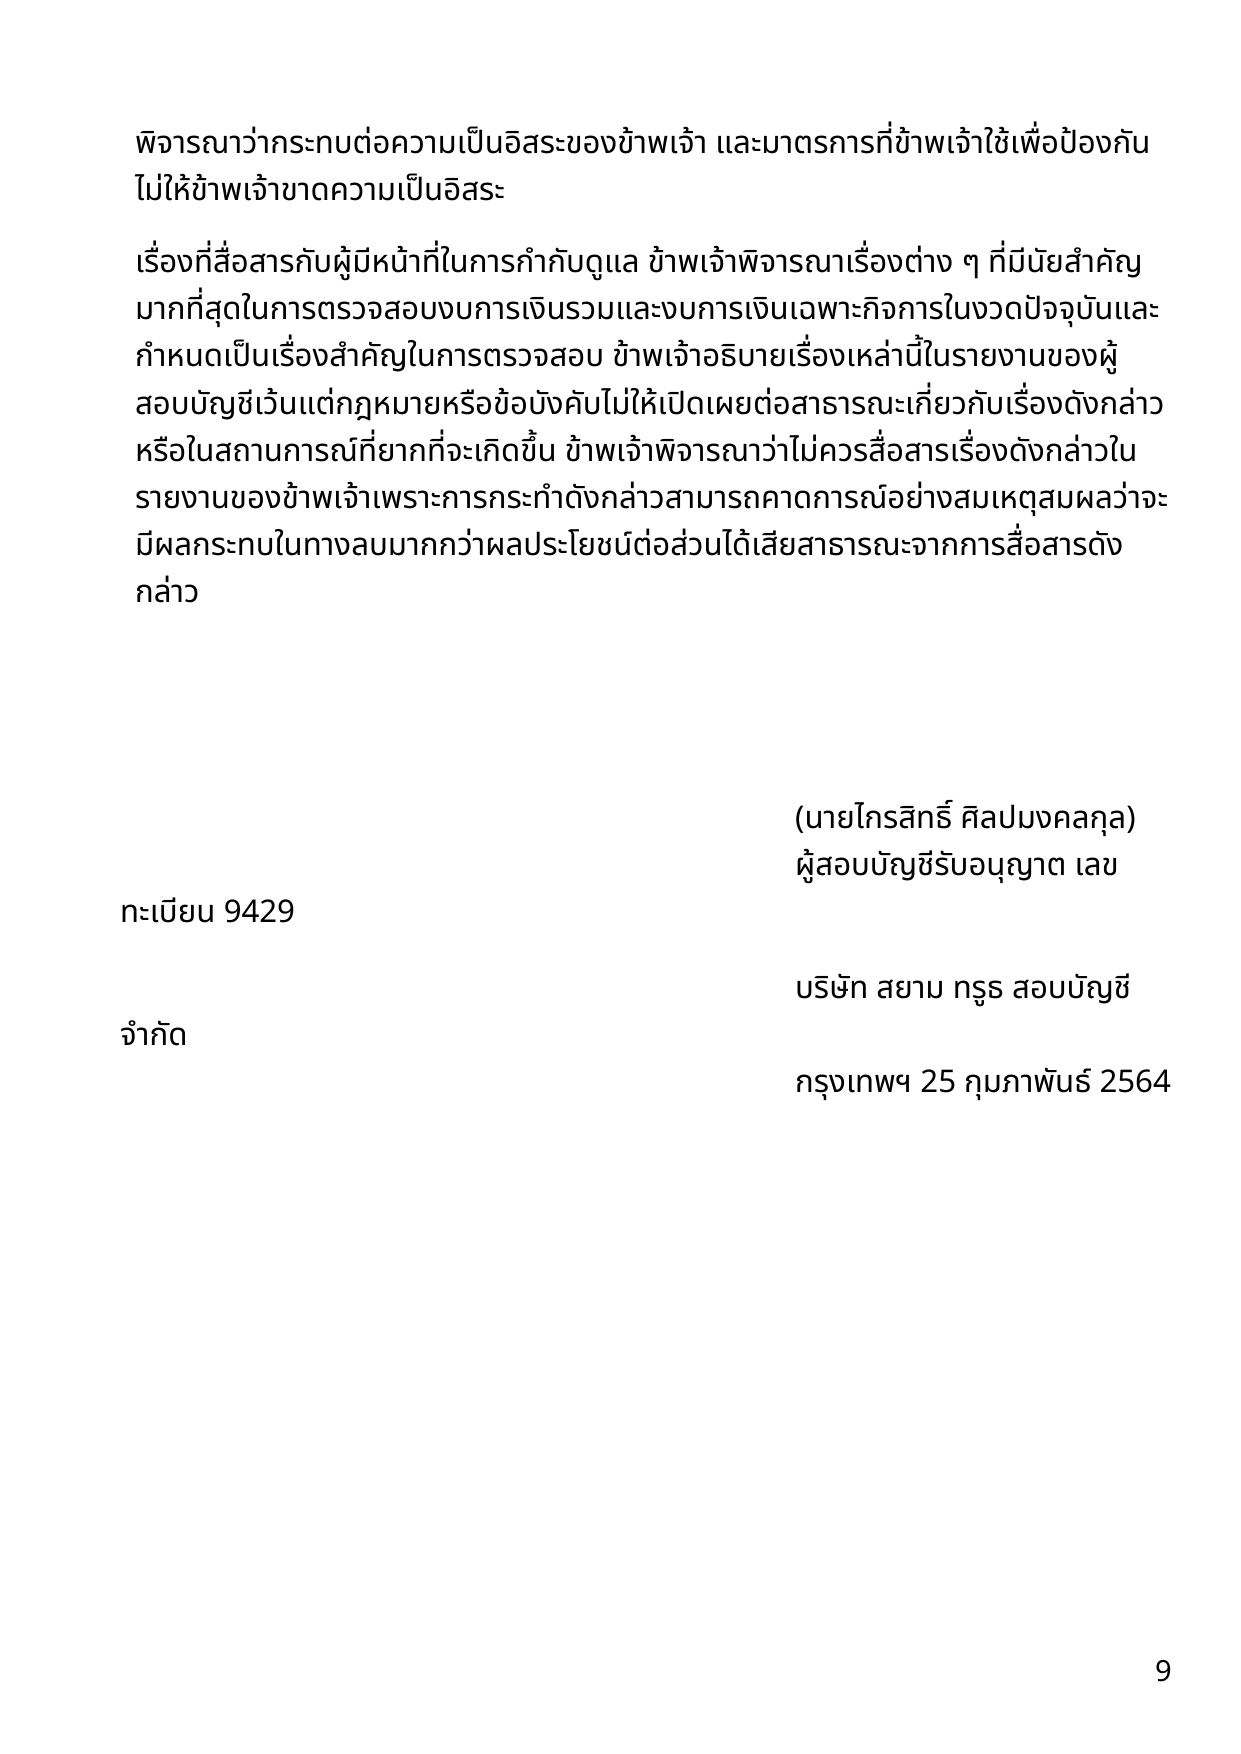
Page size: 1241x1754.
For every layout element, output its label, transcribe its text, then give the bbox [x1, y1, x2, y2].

text (นายไกรสิทธิ์ ศิลปมงคลกุล) [120, 795, 1171, 842]
text กรุงเทพฯ 25 กุมภาพันธ์ 2564 [120, 1059, 1171, 1107]
text ผู้สอบบัญชีรับอนุญาต เลขทะเบียน 9429 [120, 842, 1171, 937]
text เรื่องที่สื่อสารกับผู้มีหน้าที่ในการกำกับดูแล ข้าพเจ้าพิจารณาเรื่องต่าง ๆ ที่มีนัยสำคัญมากที่สุดในการตรวจสอบงบการเงินรวมและงบการเงินเฉพาะกิจการในงวดปัจจุบันและกำหนดเป็นเรื่องสำคัญในการตรวจสอบ ข้าพเจ้าอธิบายเรื่องเหล่านี้ในรายงานของผู้สอบบัญชีเว้นแต่กฎหมายหรือข้อบังคับไม่ให้เปิดเผยต่อสาธารณะเกี่ยวกับเรื่องดังกล่าว หรือในสถานการณ์ที่ยากที่จะเกิดขึ้น ข้าพเจ้าพิจารณาว่าไม่ควรสื่อสารเรื่องดังกล่าวในรายงานของข้าพเจ้าเพราะการกระทำดังกล่าวสามารถคาดการณ์อย่างสมเหตุสมผลว่าจะมีผลกระทบในทางลบมากกว่าผลประโยชน์ต่อส่วนได้เสียสาธารณะจากการสื่อสารดังกล่าว [135, 239, 1171, 617]
text บริษัท สยาม ทรูธ สอบบัญชี จำกัด [120, 965, 1171, 1059]
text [135, 120, 1171, 214]
